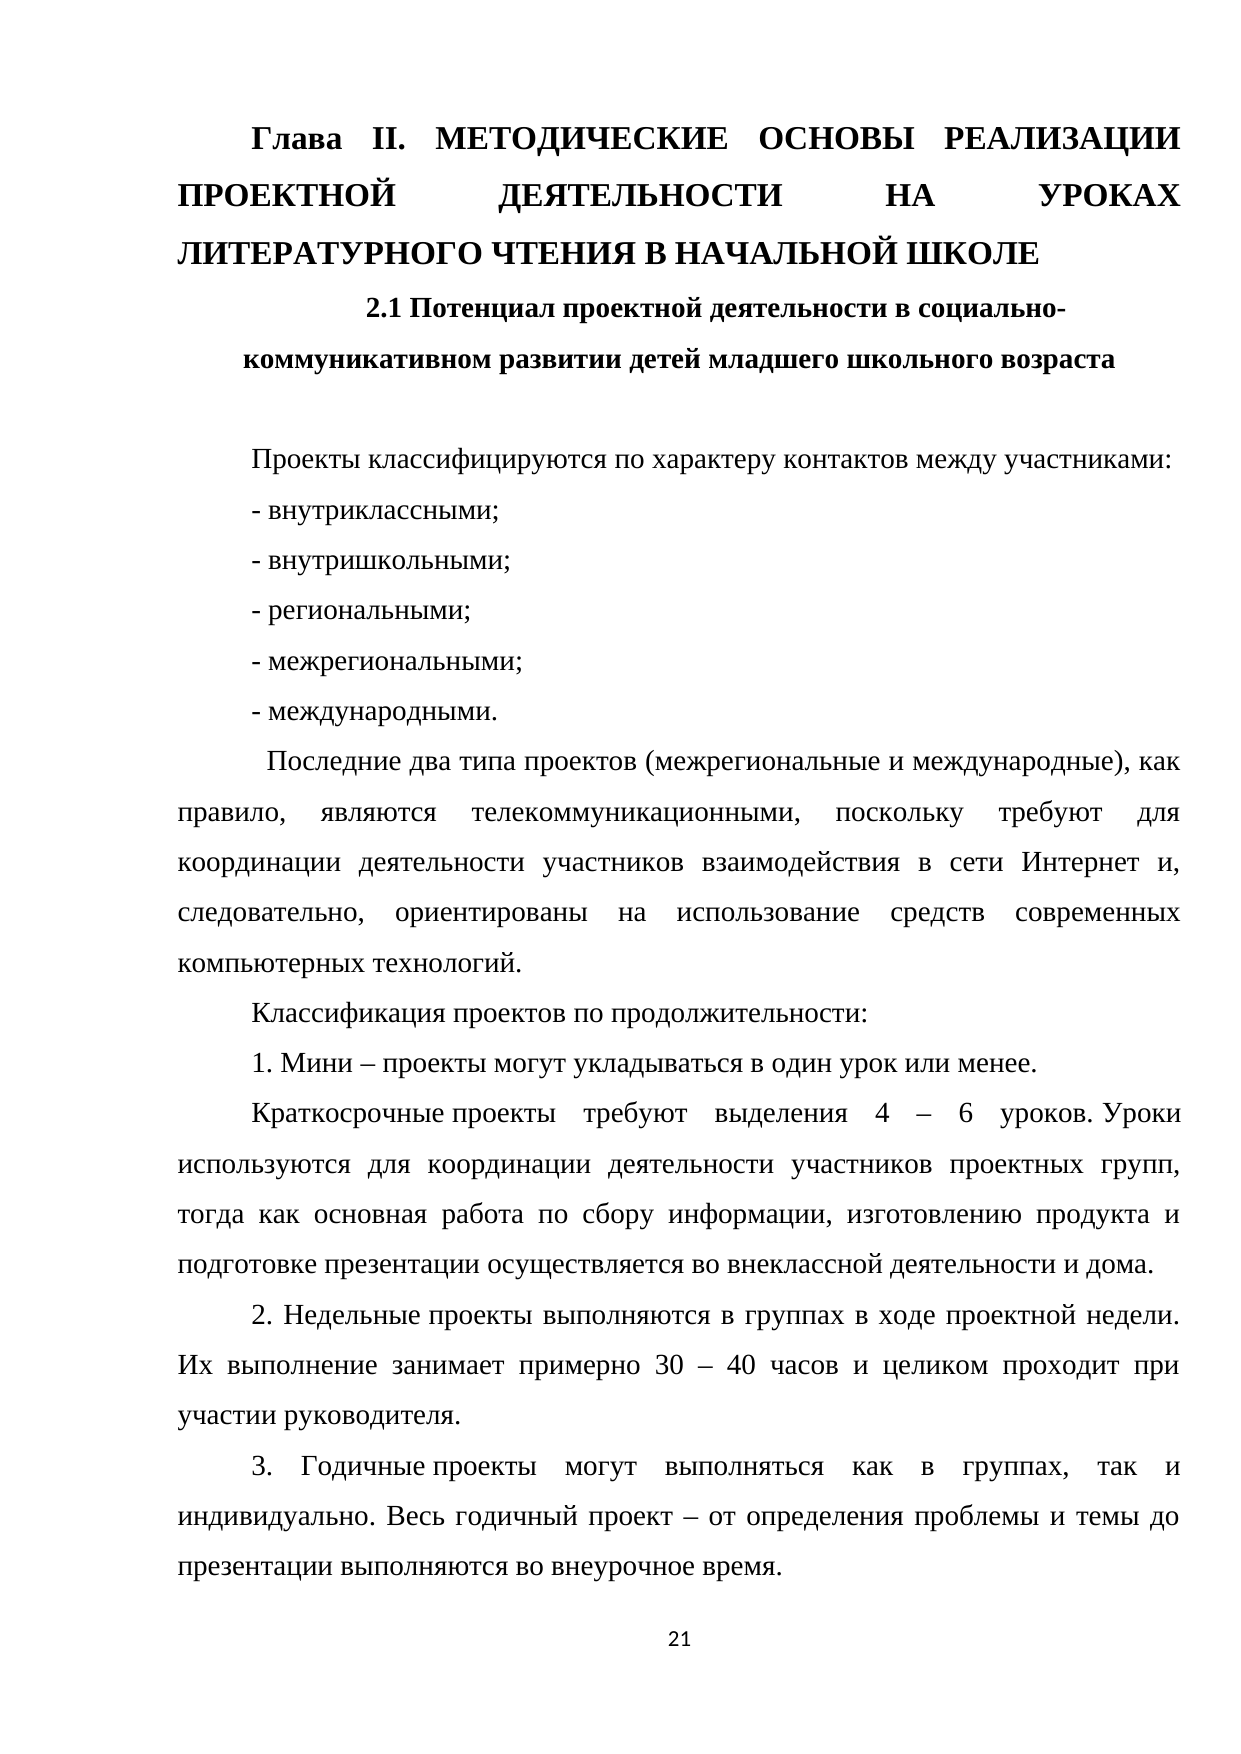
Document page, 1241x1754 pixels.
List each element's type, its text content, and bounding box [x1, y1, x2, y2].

text 2.1 Потенциал проектной деятельности в социально-коммуникативном развитии детей младшего школьного возраста [177, 291, 1181, 374]
text 1. Мини – проекты могут укладываться в один урок или менее. [177, 1045, 1181, 1079]
text - внутриклассными; [177, 492, 1181, 525]
text Последние два типа проектов (межрегиональные и международные), как правило, являются телекоммуникационными, поскольку требуют для координации деятельности участников взаимодействия в сети Интернет и, следовательно, ориентированы на использование средств современных компьютерных технологий. [177, 743, 1181, 978]
text Проекты классифицируются по характеру контактов между участниками: [177, 442, 1181, 475]
text 2. Недельные проекты выполняются в группах в ходе проектной недели. Их выполнение занимает примерно 30 – 40 часов и целиком проходит при участии руководителя. [177, 1297, 1181, 1431]
text - международными. [177, 693, 1181, 727]
text - региональными; [177, 592, 1181, 626]
text Классификация проектов по продолжительности: [177, 995, 1181, 1028]
text Глава II. МЕТОДИЧЕСКИЕ ОСНОВЫ РЕАЛИЗАЦИИ ПРОЕКТНОЙ ДЕЯТЕЛЬНОСТИ НА УРОКАХ ЛИТЕРАТУРНОГО ЧТЕНИЯ В НАЧАЛЬНОЙ ШКОЛЕ [177, 118, 1181, 271]
text - межрегиональными; [177, 643, 1181, 676]
text Краткосрочные проекты требуют выделения 4 – 6 уроков. Уроки используются для координации деятельности участников проектных групп, тогда как основная работа по сбору информации, изготовлению продукта и подготовке презентации осуществляется во внеклассной деятельности и дома. [177, 1096, 1181, 1280]
text - внутришкольными; [177, 542, 1181, 576]
text 3. Годичные проекты могут выполняться как в группах, так и индивидуально. Весь годичный проект – от определения проблемы и темы до презентации выполняются во внеурочное время. [177, 1448, 1181, 1582]
